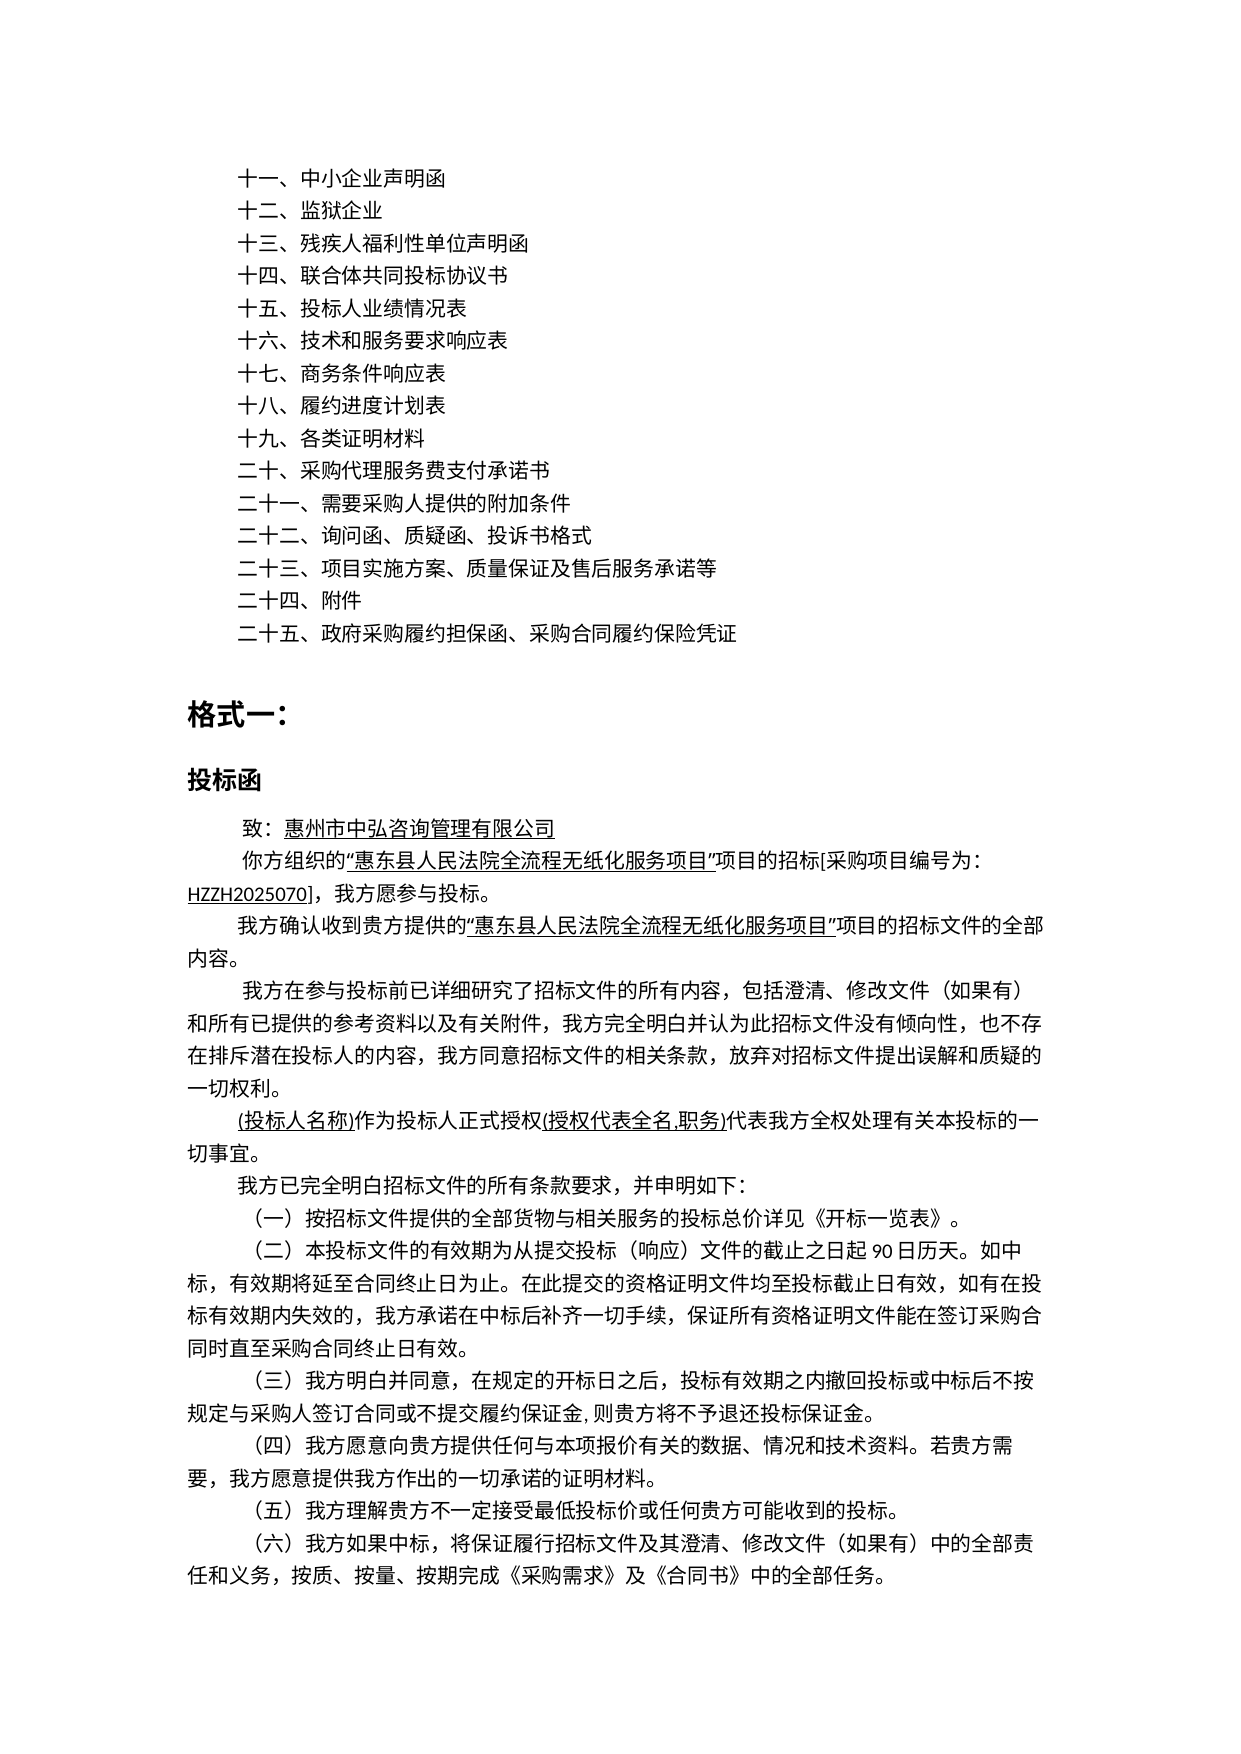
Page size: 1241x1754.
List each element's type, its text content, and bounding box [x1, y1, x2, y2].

text 十七、商务条件响应表 [187, 357, 1053, 389]
text （四）我方愿意向贵方提供任何与本项报价有关的数据、情况和技术资料。若贵方需要，我方愿意提供我方作出的一切承诺的证明材料。 [187, 1429, 1053, 1494]
text 十六、技术和服务要求响应表 [187, 324, 1053, 357]
text 十八、履约进度计划表 [187, 389, 1053, 422]
text 二十、采购代理服务费支付承诺书 [187, 454, 1053, 487]
text 致：惠州市中弘咨询管理有限公司 [187, 812, 1053, 844]
text (投标人名称)作为投标人正式授权(授权代表全名,职务)代表我方全权处理有关本投标的一切事宜。 [187, 1104, 1053, 1169]
text 十五、投标人业绩情况表 [187, 292, 1053, 324]
text 我方已完全明白招标文件的所有条款要求，并申明如下： [187, 1169, 1053, 1202]
text 二十二、询问函、质疑函、投诉书格式 [187, 519, 1053, 552]
text （五）我方理解贵方不一定接受最低投标价或任何贵方可能收到的投标。 [187, 1494, 1053, 1527]
text （六）我方如果中标，将保证履行招标文件及其澄清、修改文件（如果有）中的全部责任和义务，按质、按量、按期完成《采购需求》及《合同书》中的全部任务。 [187, 1527, 1053, 1592]
text 十四、联合体共同投标协议书 [187, 259, 1053, 292]
text （二）本投标文件的有效期为从提交投标（响应）文件的截止之日起90日历天。如中标，有效期将延至合同终止日为止。在此提交的资格证明文件均至投标截止日有效，如有在投标有效期内失效的，我方承诺在中标后补齐一切手续，保证所有资格证明文件能在签订采购合同时直至采购合同终止日有效。 [187, 1234, 1053, 1364]
text 格式一： [187, 682, 1053, 747]
text 二十五、政府采购履约担保函、采购合同履约保险凭证 [187, 617, 1053, 649]
text 二十一、需要采购人提供的附加条件 [187, 487, 1053, 519]
text 你方组织的“惠东县人民法院全流程无纸化服务项目”项目的招标[采购项目编号为：HZZH2025070]，我方愿参与投标。 [187, 844, 1053, 909]
text 二十三、项目实施方案、质量保证及售后服务承诺等 [187, 552, 1053, 584]
text 我方确认收到贵方提供的“惠东县人民法院全流程无纸化服务项目”项目的招标文件的全部内容。 [187, 909, 1053, 974]
text 十一、中小企业声明函 [187, 162, 1053, 194]
text （一）按招标文件提供的全部货物与相关服务的投标总价详见《开标一览表》。 [187, 1202, 1053, 1234]
text 十三、残疾人福利性单位声明函 [187, 227, 1053, 259]
text 十九、各类证明材料 [187, 422, 1053, 454]
text 投标函 [187, 747, 1053, 812]
text 十二、监狱企业 [187, 194, 1053, 227]
text 我方在参与投标前已详细研究了招标文件的所有内容，包括澄清、修改文件（如果有）和所有已提供的参考资料以及有关附件，我方完全明白并认为此招标文件没有倾向性，也不存在排斥潜在投标人的内容，我方同意招标文件的相关条款，放弃对招标文件提出误解和质疑的一切权利。 [187, 974, 1053, 1104]
text 二十四、附件 [187, 584, 1053, 617]
text （三）我方明白并同意，在规定的开标日之后，投标有效期之内撤回投标或中标后不按规定与采购人签订合同或不提交履约保证金, 则贵方将不予退还投标保证金。 [187, 1364, 1053, 1429]
